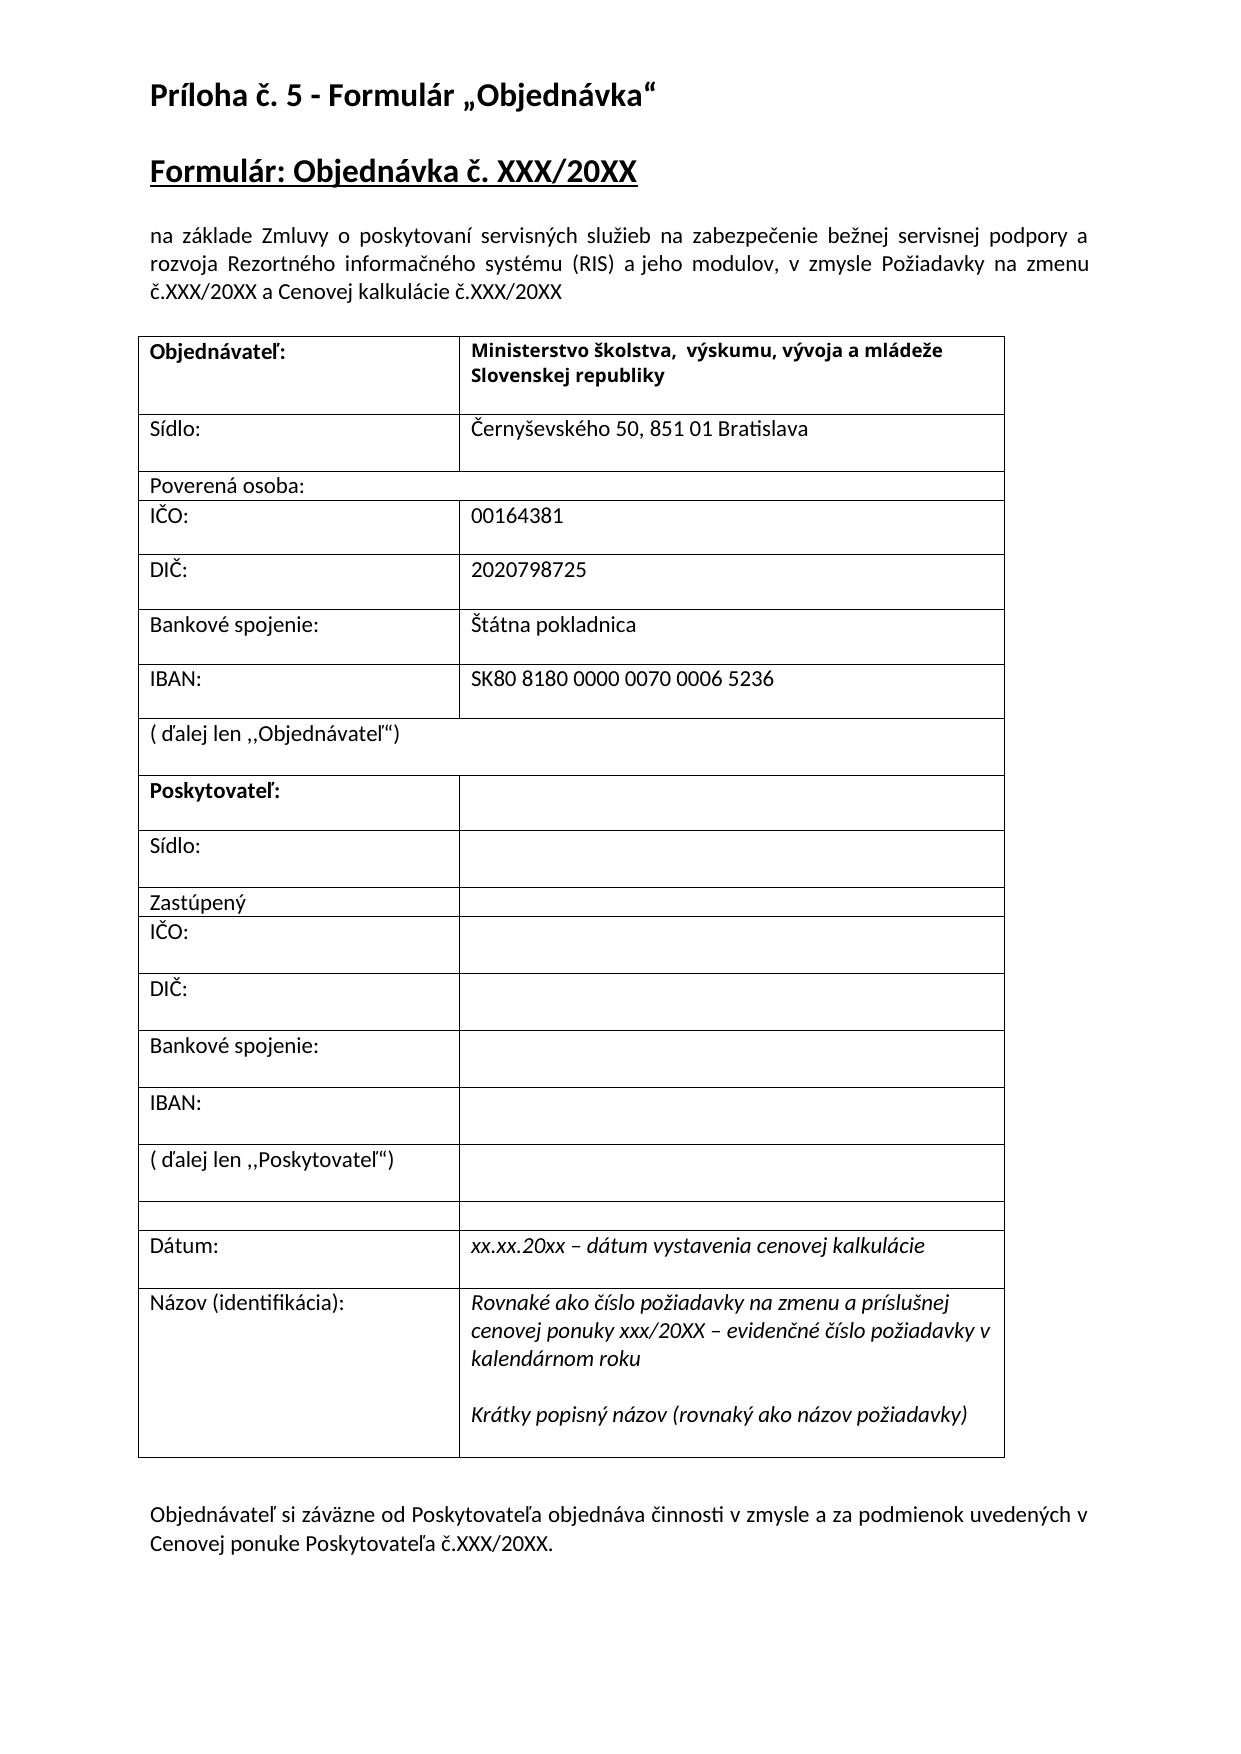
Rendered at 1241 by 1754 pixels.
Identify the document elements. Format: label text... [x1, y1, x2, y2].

table_cell Sídlo: [139, 831, 459, 887]
table_cell ( ďalej len ,,Objednávateľ“) [139, 719, 1004, 775]
table_cell IBAN: [139, 1088, 459, 1144]
table_cell DIČ: [139, 555, 459, 609]
text Formulár: Objednávka č. XXX/20XX [150, 150, 1090, 191]
table_cell Bankové spojenie: [139, 1031, 459, 1087]
table_cell Názov (identifikácia): [139, 1289, 459, 1457]
table_header Objednávateľ: [139, 337, 459, 413]
table_cell 00164381 [460, 501, 1004, 554]
table_cell 2020798725 [460, 555, 1004, 609]
table_cell xx.xx.20xx – dátum vystavenia cenovej kalkulácie [460, 1231, 1004, 1287]
table_cell Bankové spojenie: [139, 610, 459, 663]
table_cell IČO: [139, 501, 459, 554]
table_cell SK80 8180 0000 0070 0006 5236 [460, 665, 1004, 718]
text Objednávateľ si záväzne od Poskytovateľa objednáva činnosti v zmysle a za podmienok uvedených v Cenovej ponuke Poskytovateľa č.XXX/20XX. [150, 1501, 1090, 1557]
table_cell [460, 1202, 1004, 1230]
table_cell DIČ: [139, 974, 459, 1030]
table_cell ( ďalej len ,,Poskytovateľ“) [139, 1145, 459, 1201]
table_cell [460, 1031, 1004, 1087]
text na základe Zmluvy o poskytovaní servisných služieb na zabezpečenie bežnej servisnej podpory a rozvoja Rezortného informačného systému (RIS) a jeho modulov, v zmysle Požiadavky na zmenu č.XXX/20XX a Cenovej kalkulácie č.XXX/20XX [150, 221, 1090, 305]
table_cell Poverená osoba: [139, 472, 1004, 500]
table_cell [460, 888, 1004, 916]
table_cell IČO: [139, 917, 459, 973]
table_cell Zastúpený [139, 888, 459, 916]
table_cell [460, 1088, 1004, 1144]
table_header Ministerstvo školstva, výskumu, vývoja a mládeže Slovenskej republiky [460, 337, 1004, 413]
table_cell Dátum: [139, 1231, 459, 1287]
table_cell Rovnaké ako číslo požiadavky na zmenu a príslušnej cenovej ponuky xxx/20XX – evidenčné číslo požiadavky v kalendárnom roku Krátky popisný názov (rovnaký ako názov požiadavky) [460, 1289, 1004, 1457]
table_cell IBAN: [139, 665, 459, 718]
table_cell Sídlo: [139, 415, 459, 471]
table_cell [139, 1202, 459, 1230]
table_cell Štátna pokladnica [460, 610, 1004, 663]
table_cell [460, 1145, 1004, 1201]
table_cell [460, 776, 1004, 830]
table_cell [460, 974, 1004, 1030]
table_cell [460, 831, 1004, 887]
table_cell Poskytovateľ: [139, 776, 459, 830]
table_cell [460, 917, 1004, 973]
table_cell Černyševského 50, 851 01 Bratislava [460, 415, 1004, 471]
